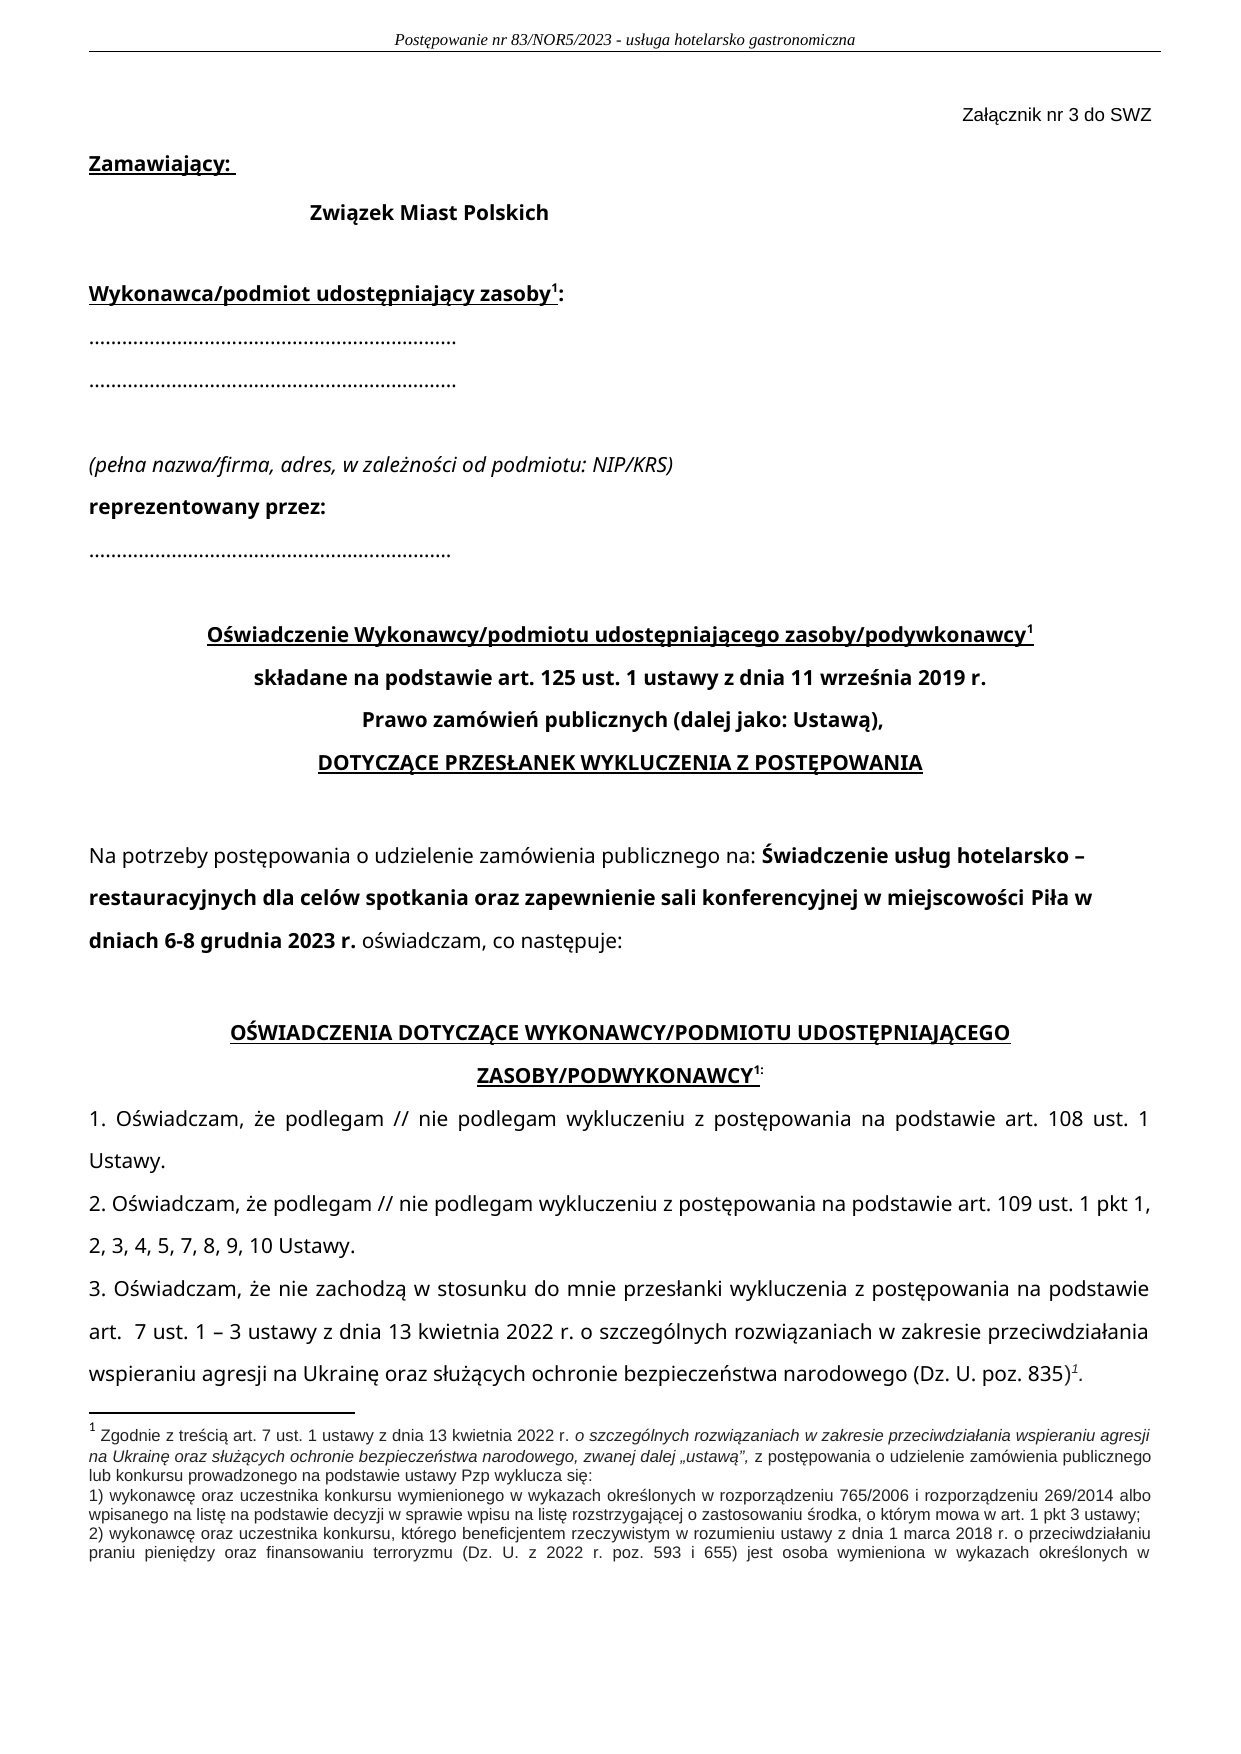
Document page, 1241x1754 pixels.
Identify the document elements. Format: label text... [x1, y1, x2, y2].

text 3. Oświadczam, że nie zachodzą w stosunku do mnie przesłanki wykluczenia z postępowania na podstawie art. 7 ust. 1 – 3 ustawy z dnia 13 kwietnia 2022 r. o szczególnych rozwiązaniach w zakresie przeciwdziałania wspieraniu agresji na Ukrainę oraz służących ochronie bezpieczeństwa narodowego (Dz. U. poz. 835). [89, 1274, 1152, 1388]
text Wykonawca/podmiot udostępniający zasoby1: [89, 279, 1152, 308]
text Na potrzeby postępowania o udzielenie zamówienia publicznego na: Świadczenie usług hotelarsko – restauracyjnych dla celów spotkania oraz zapewnienie sali konferencyjnej w miejscowości Piła w dniach 6-8 grudnia 2023 r. oświadczam, co następuje: [89, 841, 1152, 954]
text składane na podstawie art. 125 ust. 1 ustawy z dnia 11 września 2019 r. [89, 663, 1152, 691]
text 2. Oświadczam, że podlegam // nie podlegam wykluczeniu z postępowania na podstawie art. 109 ust. 1 pkt 1, 2, 3, 4, 5, 7, 8, 9, 10 Ustawy. [89, 1189, 1152, 1260]
text (pełna nazwa/firma, adres, w zależności od podmiotu: NIP/KRS) [89, 450, 1152, 478]
text Zamawiający: [89, 149, 1152, 178]
text ……………………………………………..…………. [89, 535, 650, 563]
text Prawo zamówień publicznych (dalej jako: Ustawą), [89, 706, 1152, 734]
text reprezentowany przez: [89, 492, 1152, 521]
text ………………………………….……………………… [89, 322, 620, 351]
text Oświadczenie Wykonawcy/podmiotu udostępniającego zasoby/podywkonawcy1 [89, 620, 1152, 649]
text 1. Oświadczam, że podlegam // nie podlegam wykluczeniu z postępowania na podstawie art. 108 ust. 1 Ustawy. [89, 1104, 1152, 1175]
text ………………………………….……………………… [89, 365, 620, 393]
text OŚWIADCZENIA DOTYCZĄCE WYKONAWCY/PODMIOTU UDOSTĘPNIAJĄCEGO ZASOBY/PODWYKONAWCY1: [89, 1018, 1152, 1089]
text DOTYCZĄCE PRZESŁANEK WYKLUCZENIA Z POSTĘPOWANIA [89, 748, 1152, 777]
text Związek Miast Polskich [89, 198, 1152, 226]
text Załącznik nr 3 do SWZ [89, 103, 1152, 125]
